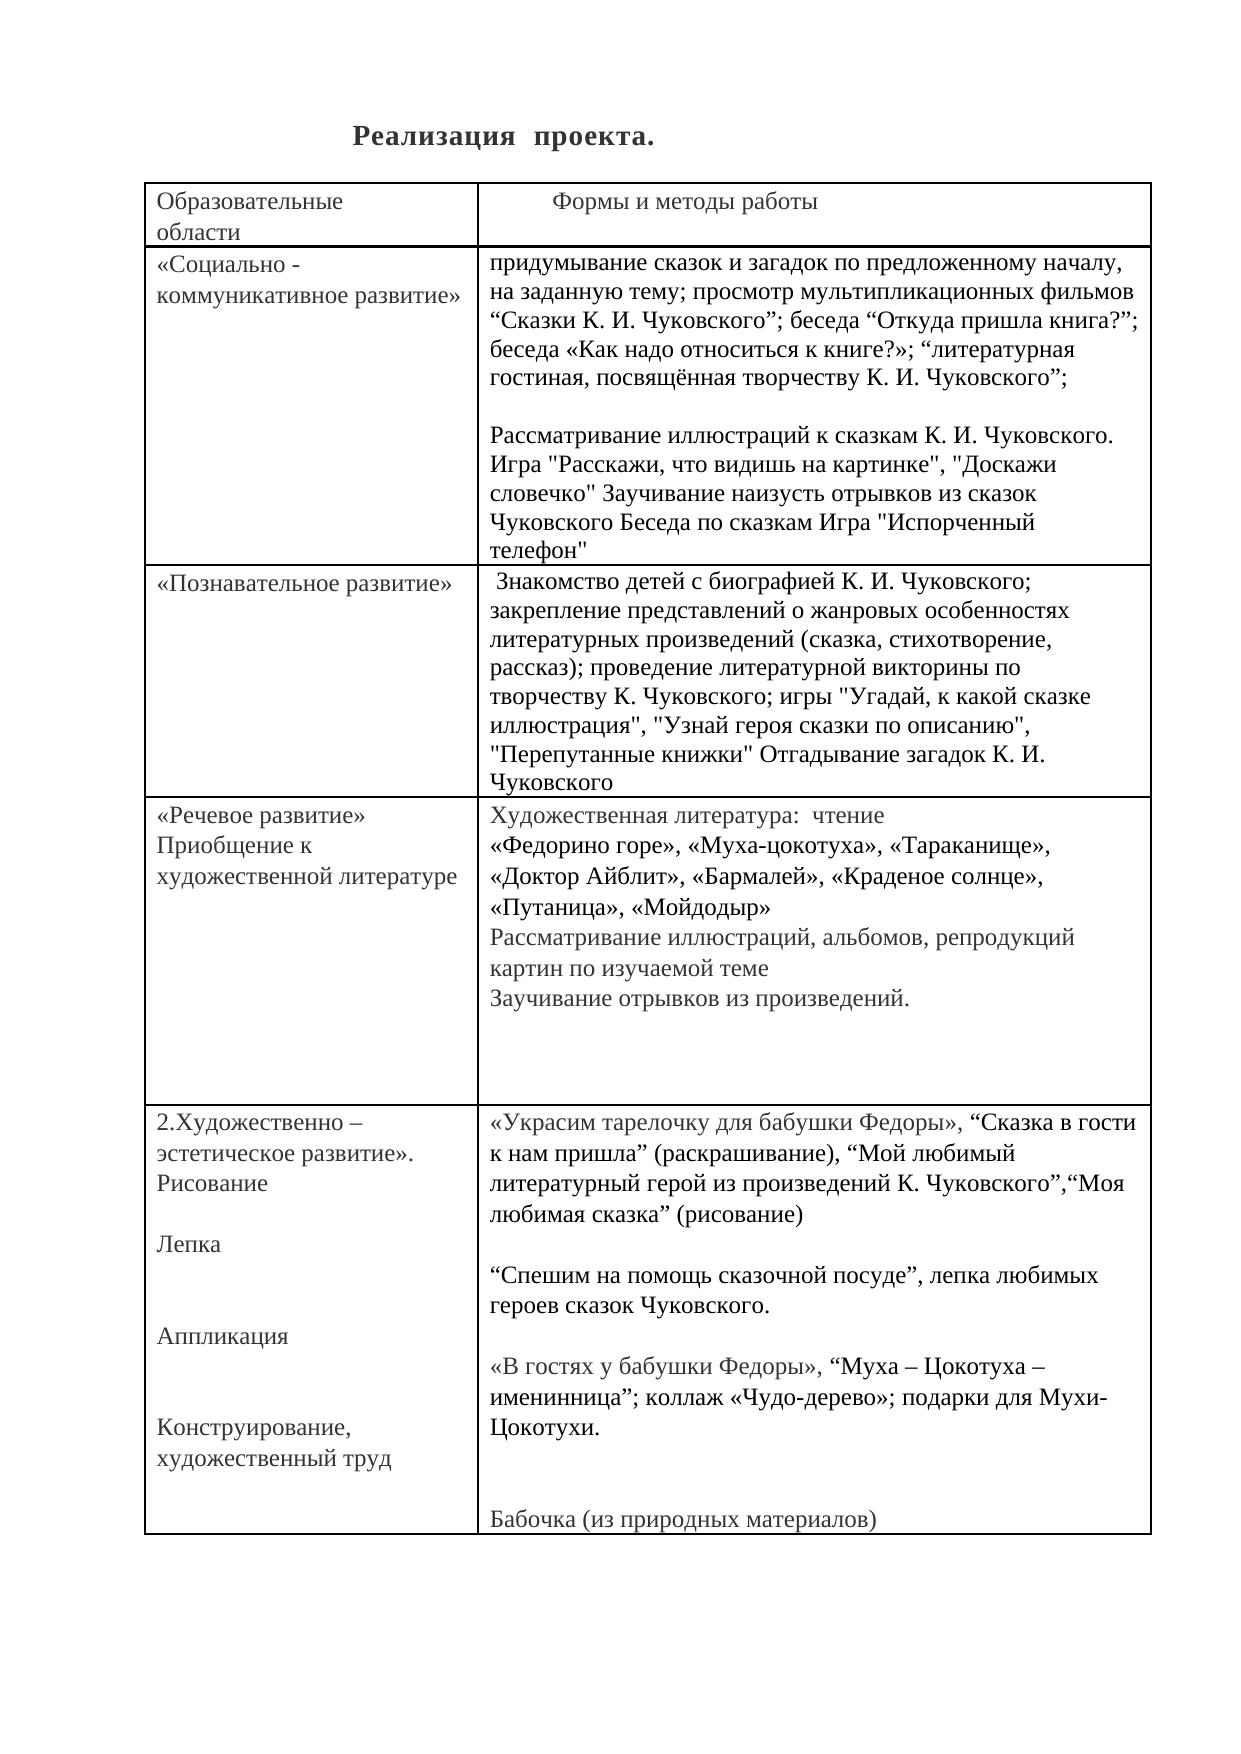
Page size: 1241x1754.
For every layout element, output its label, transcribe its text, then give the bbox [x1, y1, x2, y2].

table_cell 2.Художественно – эстетическое развитие». Рисование Лепка Аппликация Конструирование, художественный труд [146, 1106, 477, 1533]
table_header Образовательные области [146, 184, 477, 245]
table_cell «Речевое развитие» Приобщение к художественной литературе [146, 798, 477, 1103]
table_cell придумывание сказок и загадок по предложенному началу, на заданную тему; просмотр мультипликационных фильмов “Сказки К. И. Чуковского”; беседа “Откуда пришла книга?”; беседа «Как надо относиться к книге?»; “литературная гостиная, посвящённая творчеству К. И. Чуковского”; Рассматривание иллюстраций к сказкам К. И. Чуковского. Игра "Расскажи, что видишь на картинке", "Доскажи словечко" Заучивание наизусть отрывков из сказок Чуковского Беседа по сказкам Игра "Испорченный телефон" [479, 248, 1150, 564]
table_header Формы и методы работы [479, 184, 1150, 245]
table_cell «Познавательное развитие» [146, 566, 477, 796]
text Реализация проекта. [177, 118, 1152, 152]
table_cell Знакомство детей с биографией К. И. Чуковского; закрепление представлений о жанровых особенностях литературных произведений (сказка, стихотворение, рассказ); проведение литературной викторины по творчеству К. Чуковского; игры "Угадай, к какой сказке иллюстрация", "Узнай героя сказки по описанию", "Перепутанные книжки" Отгадывание загадок К. И. Чуковского [479, 566, 1150, 796]
table_cell «Украсим тарелочку для бабушки Федоры», “Сказка в гости к нам пришла” (раскрашивание), “Мой любимый литературный герой из произведений К. Чуковского”,“Моя любимая сказка” (рисование) “Спешим на помощь сказочной посуде”, лепка любимых героев сказок Чуковского. «В гостях у бабушки Федоры», “Муха – Цокотуха – именинница”; коллаж «Чудо-дерево»; подарки для Мухи-Цокотухи. Бабочка (из природных материалов) [479, 1106, 1150, 1533]
table_cell «Социально - коммуникативное развитие» [146, 248, 477, 564]
table_cell Художественная литература: чтение «Федорино горе», «Муха-цокотуха», «Тараканище», «Доктор Айблит», «Бармалей», «Краденое солнце», «Путаница», «Мойдодыр» Рассматривание иллюстраций, альбомов, репродукций картин по изучаемой теме Заучивание отрывков из произведений. [479, 798, 1150, 1103]
